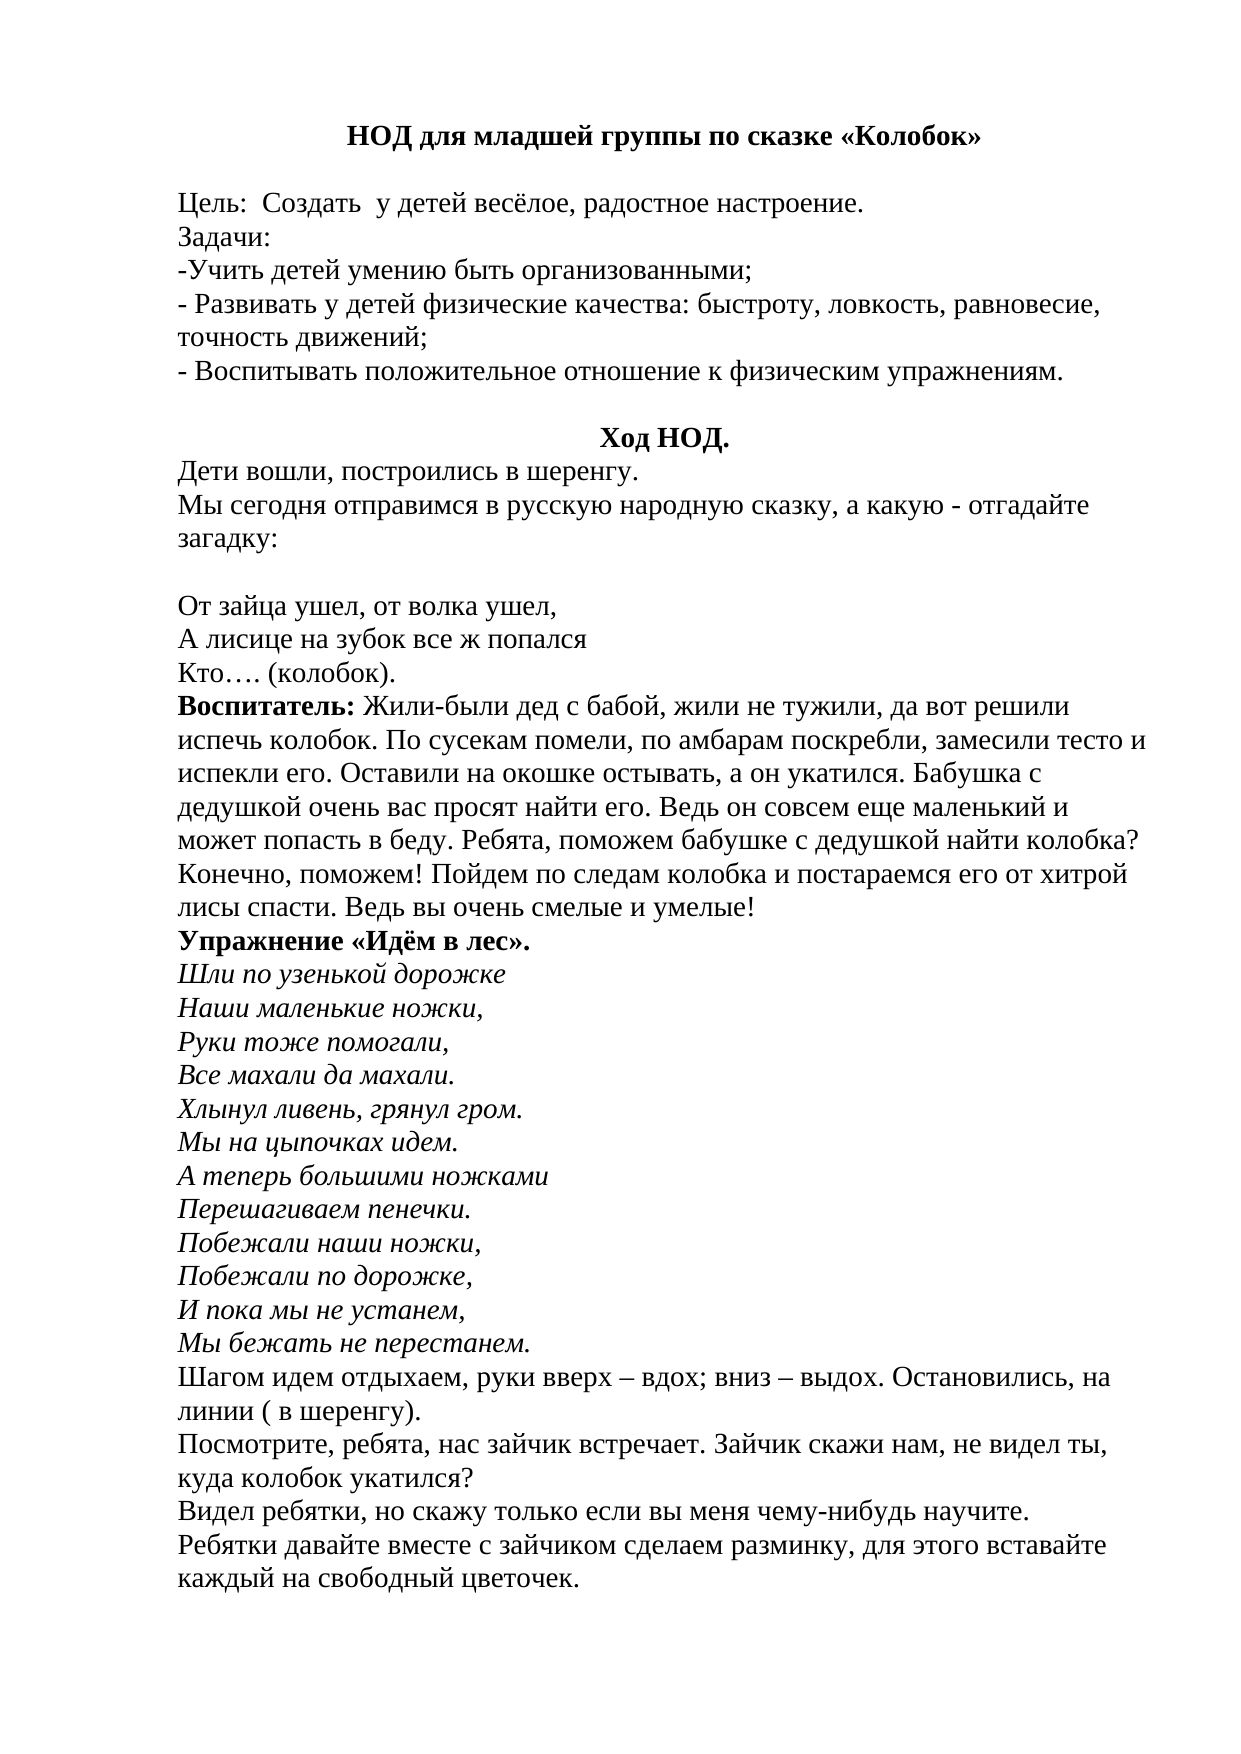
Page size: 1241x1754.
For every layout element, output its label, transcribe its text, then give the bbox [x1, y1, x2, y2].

text Видел ребятки, но скажу только если вы меня чему-нибудь научите. [177, 1493, 1152, 1527]
text Ход НОД. [177, 420, 1152, 453]
text Шагом идем отдыхаем, руки вверх – вдох; вниз – выдох. Остановились, на линии ( в шеренгу). [177, 1359, 1152, 1426]
text НОД для младшей группы по сказке «Колобок» [177, 118, 1152, 152]
text Цель: Создать у детей весёлое, радостное настроение. Задачи: -Учить детей умению быть организованными; - Развивать у детей физические качества: быстроту, ловкость, равновесие, точность движений; - Воспитывать положительное отношение к физическим упражнениям. [177, 185, 1152, 386]
text Дети вошли, построились в шеренгу. [177, 453, 1152, 487]
text Мы сегодня отправимся в русскую народную сказку, а какую - отгадайте загадку: От зайца ушел, от волка ушел, А лисице на зубок все ж попался Кто…. (колобок). [177, 487, 1152, 688]
text Ребятки давайте вместе с зайчиком сделаем разминку, для этого вставайте каждый на свободный цветочек. [177, 1527, 1152, 1594]
text Воспитатель: Жили-были дед с бабой, жили не тужили, да вот решили испечь колобок. По сусекам помели, по амбарам поскребли, замесили тесто и испекли его. Оставили на окошке остывать, а он укатился. Бабушка с дедушкой очень вас просят найти его. Ведь он совсем еще маленький и может попасть в беду. Ребята, поможем бабушке с дедушкой найти колобка? Конечно, поможем! Пойдем по следам колобка и постараемся его от хитрой лисы спасти. Ведь вы очень смелые и умелые! Упражнение «Идём в лес». Шли по узенькой дорожке Наши маленькие ножки, Руки тоже помогали, Все махали да махали. Хлынул ливень, грянул гром. Мы на цыпочках идем. А теперь большими ножками [177, 688, 1152, 1191]
text Перешагиваем пенечки. Побежали наши ножки, Побежали по дорожке, И пока мы не устанем, Мы бежать не перестанем. [177, 1191, 1152, 1359]
text Посмотрите, ребята, нас зайчик встречает. Зайчик скажи нам, не видел ты, куда колобок укатился? [177, 1426, 1152, 1493]
